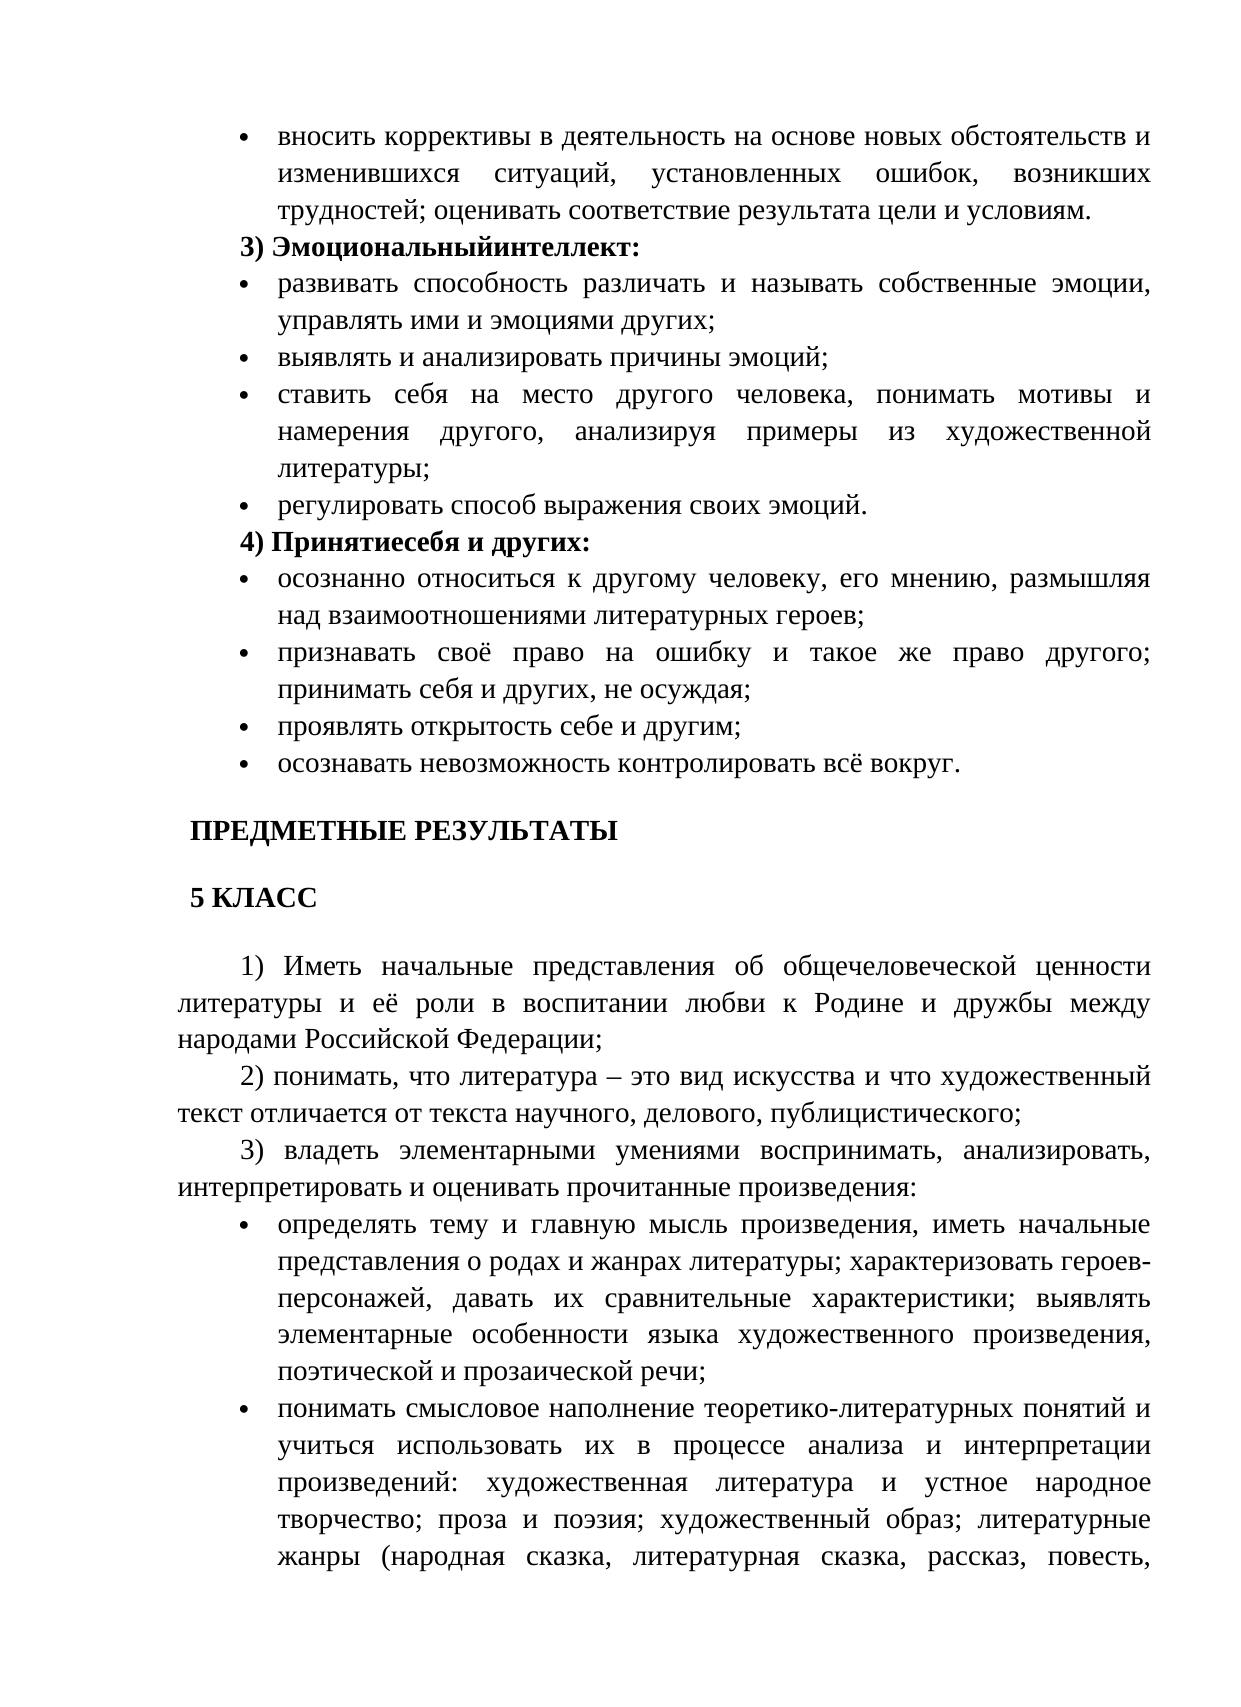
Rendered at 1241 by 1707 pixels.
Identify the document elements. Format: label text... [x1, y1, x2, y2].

list развивать способность различать и называть собственные эмоции, управлять ими и эмоциями других; [240, 266, 1152, 336]
text 1) Иметь начальные представления об общечеловеческой ценности литературы и её роли в воспитании любви к Родине и дружбы между народами Российской Федерации; [177, 948, 1152, 1055]
text 3) Эмоциональныйинтеллект: [177, 229, 1152, 262]
list проявлять открытость себе и другим; [240, 708, 1152, 742]
text 2) понимать, что литература – это вид искусства и что художественный текст отличается от текста научного, делового, публицистического; [177, 1058, 1152, 1129]
list определять тему и главную мысль произведения, иметь начальные представления о родах и жанрах литературы; характеризовать героев-персонажей, давать их сравнительные характеристики; выявлять элементарные особенности языка художественного произведения, поэтической и прозаической речи; [240, 1206, 1152, 1387]
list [240, 1390, 1152, 1571]
list ставить себя на место другого человека, понимать мотивы и намерения другого, анализируя примеры из художественной литературы; [240, 376, 1152, 483]
list регулировать способ выражения своих эмоций. [240, 487, 1152, 520]
list осознанно относиться к другому человеку, его мнению, размышляя над взаимоотношениями литературных героев; [240, 561, 1152, 631]
list признавать своё право на ошибку и такое же право другого; принимать себя и других, не осуждая; [240, 634, 1152, 705]
text 3) владеть элементарными умениями воспринимать, анализировать, интерпретировать и оценивать прочитанные произведения: [177, 1132, 1152, 1203]
list осознавать невозможность контролировать всё вокруг. [240, 745, 1152, 778]
text 5 КЛАСС [190, 880, 1152, 914]
list выявлять и анализировать причины эмоций; [240, 339, 1152, 373]
text ПРЕДМЕТНЫЕ РЕЗУЛЬТАТЫ [190, 813, 1152, 846]
list вносить коррективы в деятельность на основе новых обстоятельств и изменившихся ситуаций, установленных ошибок, возникших трудностей; оценивать соответствие результата цели и условиям. [240, 118, 1152, 225]
text 4) Принятиесебя и других: [177, 524, 1152, 557]
